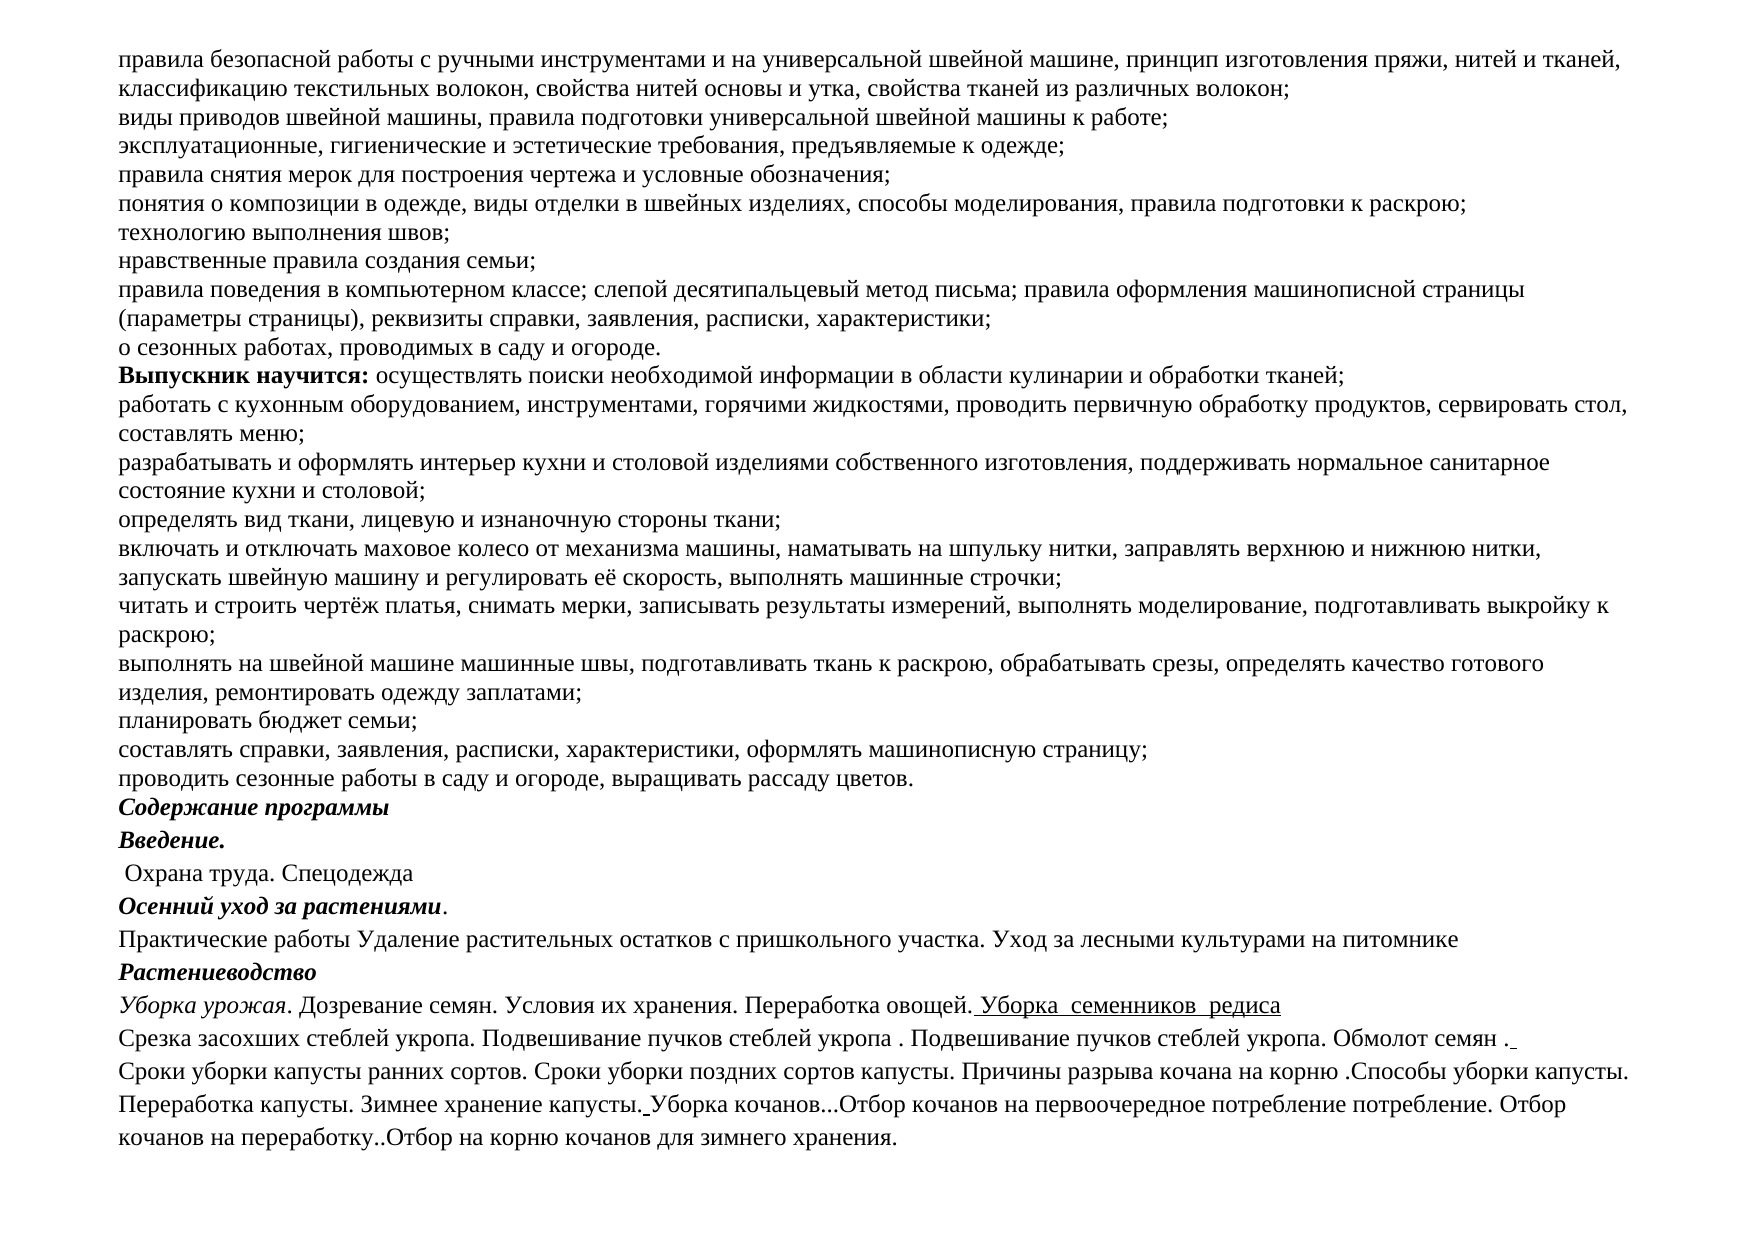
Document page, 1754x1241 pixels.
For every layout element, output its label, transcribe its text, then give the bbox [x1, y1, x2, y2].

text составлять справки, заявления, расписки, характеристики, оформлять машинописную страницу; [118, 734, 1636, 763]
text определять вид ткани, лицевую и изнаночную стороны ткани; [118, 504, 1636, 533]
text Срезка засохших стеблей укропа. Подвешивание пучков стеблей укропа . Подвешивание пучков стеблей укропа. Обмолот семян . [118, 1023, 1636, 1052]
text Охрана труда. Спецодежда [118, 858, 1636, 887]
text выполнять на швейной машине машинные швы, подготавливать ткань к раскрою, обрабатывать срезы, определять качество готового изделия, ремонтировать одежду заплатами; [118, 648, 1636, 706]
text Сроки уборки капусты ранних сортов. Сроки уборки поздних сортов капусты. Причины разрыва кочана на корню .Способы уборки капусты. Переработка капусты. Зимнее хранение капусты. Уборка кочанов...Отбор кочанов на первоочередное потребление потребление. Отбор кочанов на переработку..Отбор на корню кочанов для зимнего хранения. [118, 1056, 1636, 1151]
text нравственные правила создания семьи; [118, 246, 1636, 274]
text Осенний уход за растениями. [118, 891, 1636, 920]
text разрабатывать и оформлять интерьер кухни и столовой изделиями собственного изготовления, поддерживать нормальное санитарное состояние кухни и столовой; [118, 447, 1636, 504]
text эксплуатационные, гигиенические и эстетические требования, предъявляемые к одежде; [118, 131, 1636, 159]
text понятия о композиции в одежде, виды отделки в швейных изделиях, способы моделирования, правила подготовки к раскрою; [118, 188, 1636, 217]
text Содержание программы [118, 792, 1636, 821]
text правила поведения в компьютерном классе; слепой десятипальцевый метод письма; правила оформления машинописной страницы (параметры страницы), реквизиты справки, заявления, расписки, характеристики; [118, 274, 1636, 332]
text Практические работы Удаление растительных остатков с пришкольного участка. Уход за лесными культурами на питомнике Растениеводство [118, 924, 1636, 986]
text о сезонных работах, проводимых в саду и огороде. [118, 332, 1636, 361]
text правила безопасной работы с ручными инструментами и на универсальной швейной машине, принцип изготовления пряжи, нитей и тканей, классификацию текстильных волокон, свойства нитей основы и утка, свойства тканей из различных волокон; [118, 44, 1636, 102]
text работать с кухонным оборудованием, инструментами, горячими жидкостями, проводить первичную обработку продуктов, сервировать стол, составлять меню; [118, 389, 1636, 447]
text проводить сезонные работы в саду и огороде, выращивать рассаду цветов. [118, 763, 1636, 792]
text включать и отключать маховое колесо от механизма машины, наматывать на шпульку нитки, заправлять верхнюю и нижнюю нитки, запускать швейную машину и регулировать её скорость, выполнять машинные строчки; [118, 533, 1636, 591]
text технологию выполнения швов; [118, 217, 1636, 246]
text Уборка урожая. Дозревание семян. Условия их хранения. Переработка овощей. Уборка семенников редиса [118, 990, 1636, 1019]
text читать и строить чертёж платья, снимать мерки, записывать результаты измерений, выполнять моделирование, подготавливать выкройку к раскрою; [118, 591, 1636, 648]
text Выпускник научится: осуществлять поиски необходимой информации в области кулинарии и обработки тканей; [118, 361, 1636, 389]
text правила снятия мерок для построения чертежа и условные обозначения; [118, 159, 1636, 188]
text виды приводов швейной машины, правила подготовки универсальной швейной машины к работе; [118, 102, 1636, 131]
text планировать бюджет семьи; [118, 706, 1636, 734]
text Введение. [118, 825, 1636, 854]
